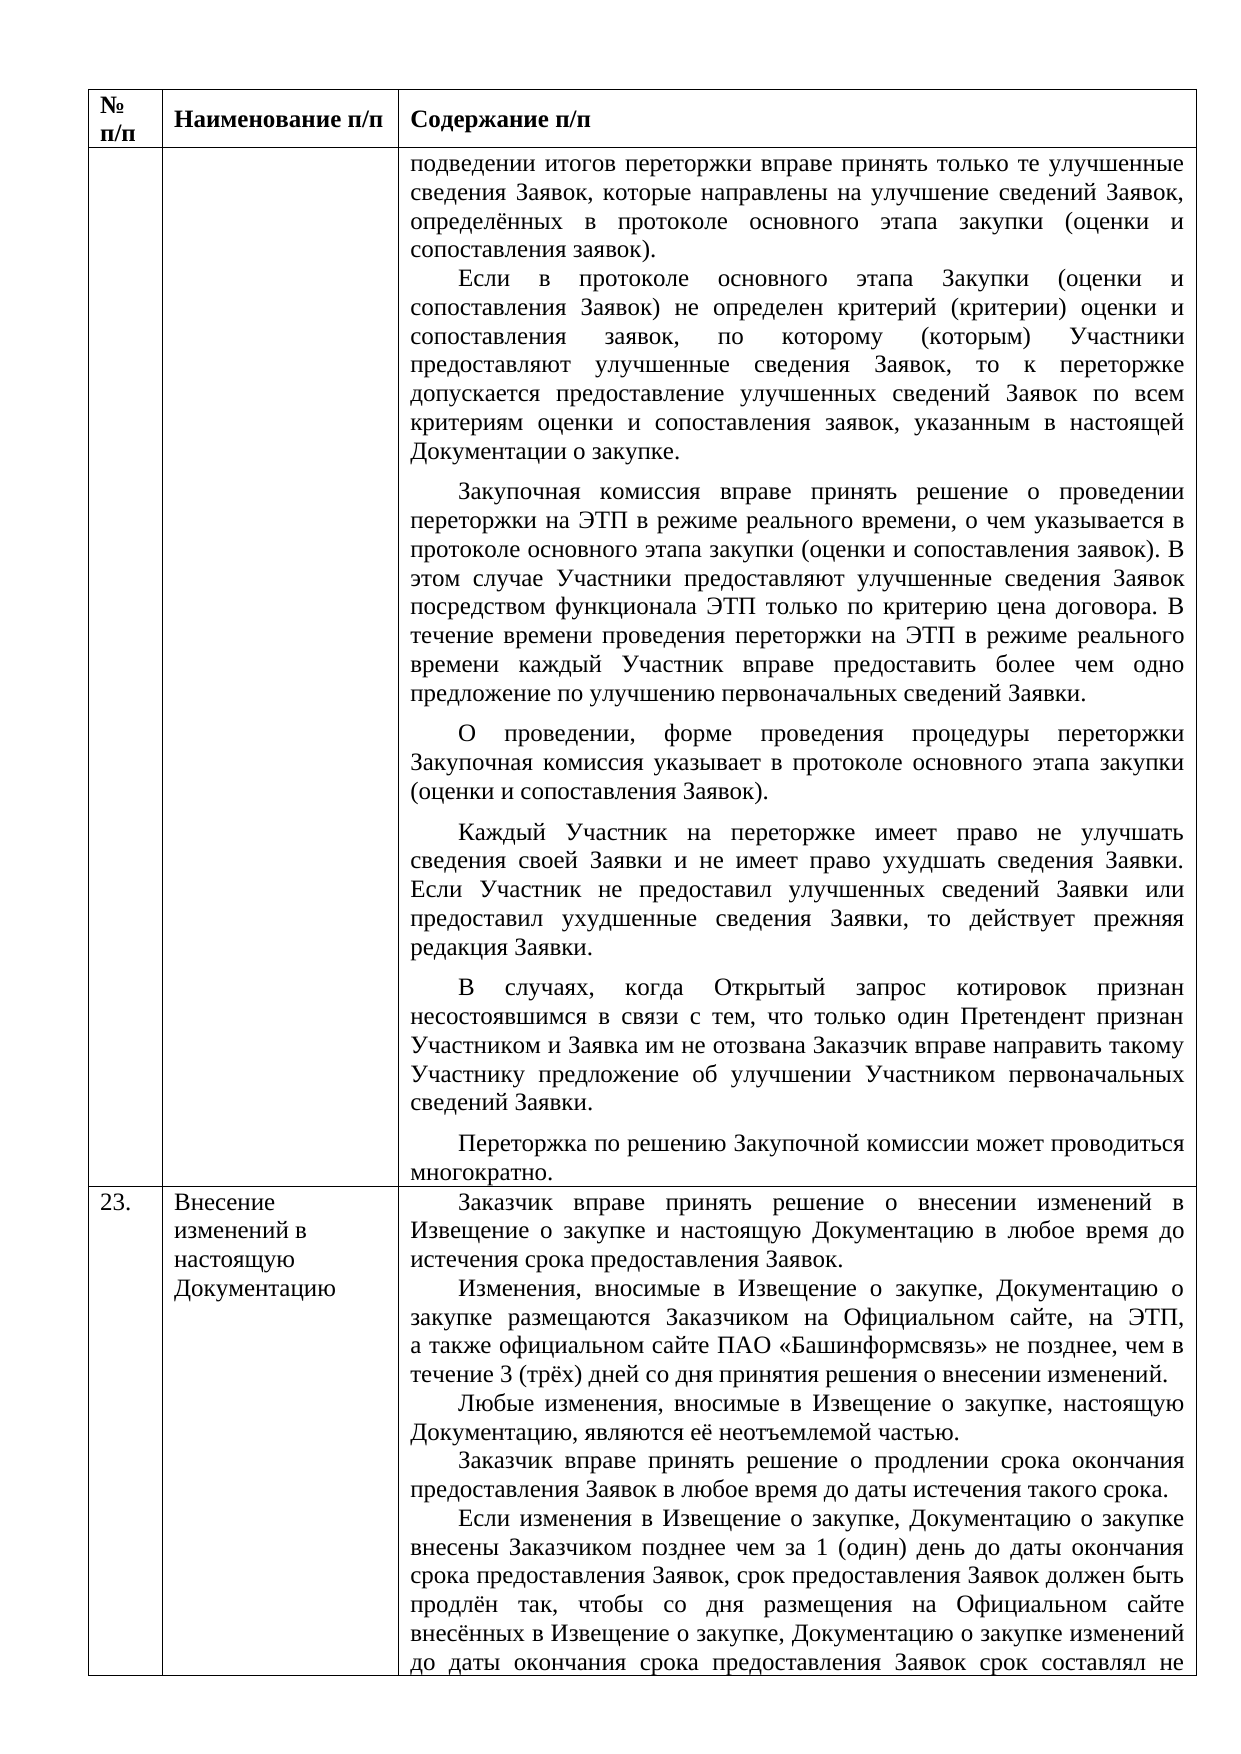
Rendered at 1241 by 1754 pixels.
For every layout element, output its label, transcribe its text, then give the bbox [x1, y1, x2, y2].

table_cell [163, 148, 398, 1186]
table_header № п/п [89, 90, 162, 147]
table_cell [399, 1187, 1196, 1675]
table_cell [399, 148, 1196, 1186]
table_header Содержание п/п [399, 90, 1196, 147]
table_cell [89, 1187, 162, 1675]
table_cell [89, 148, 162, 1186]
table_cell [163, 1187, 398, 1675]
table_header Наименование п/п [163, 90, 398, 147]
